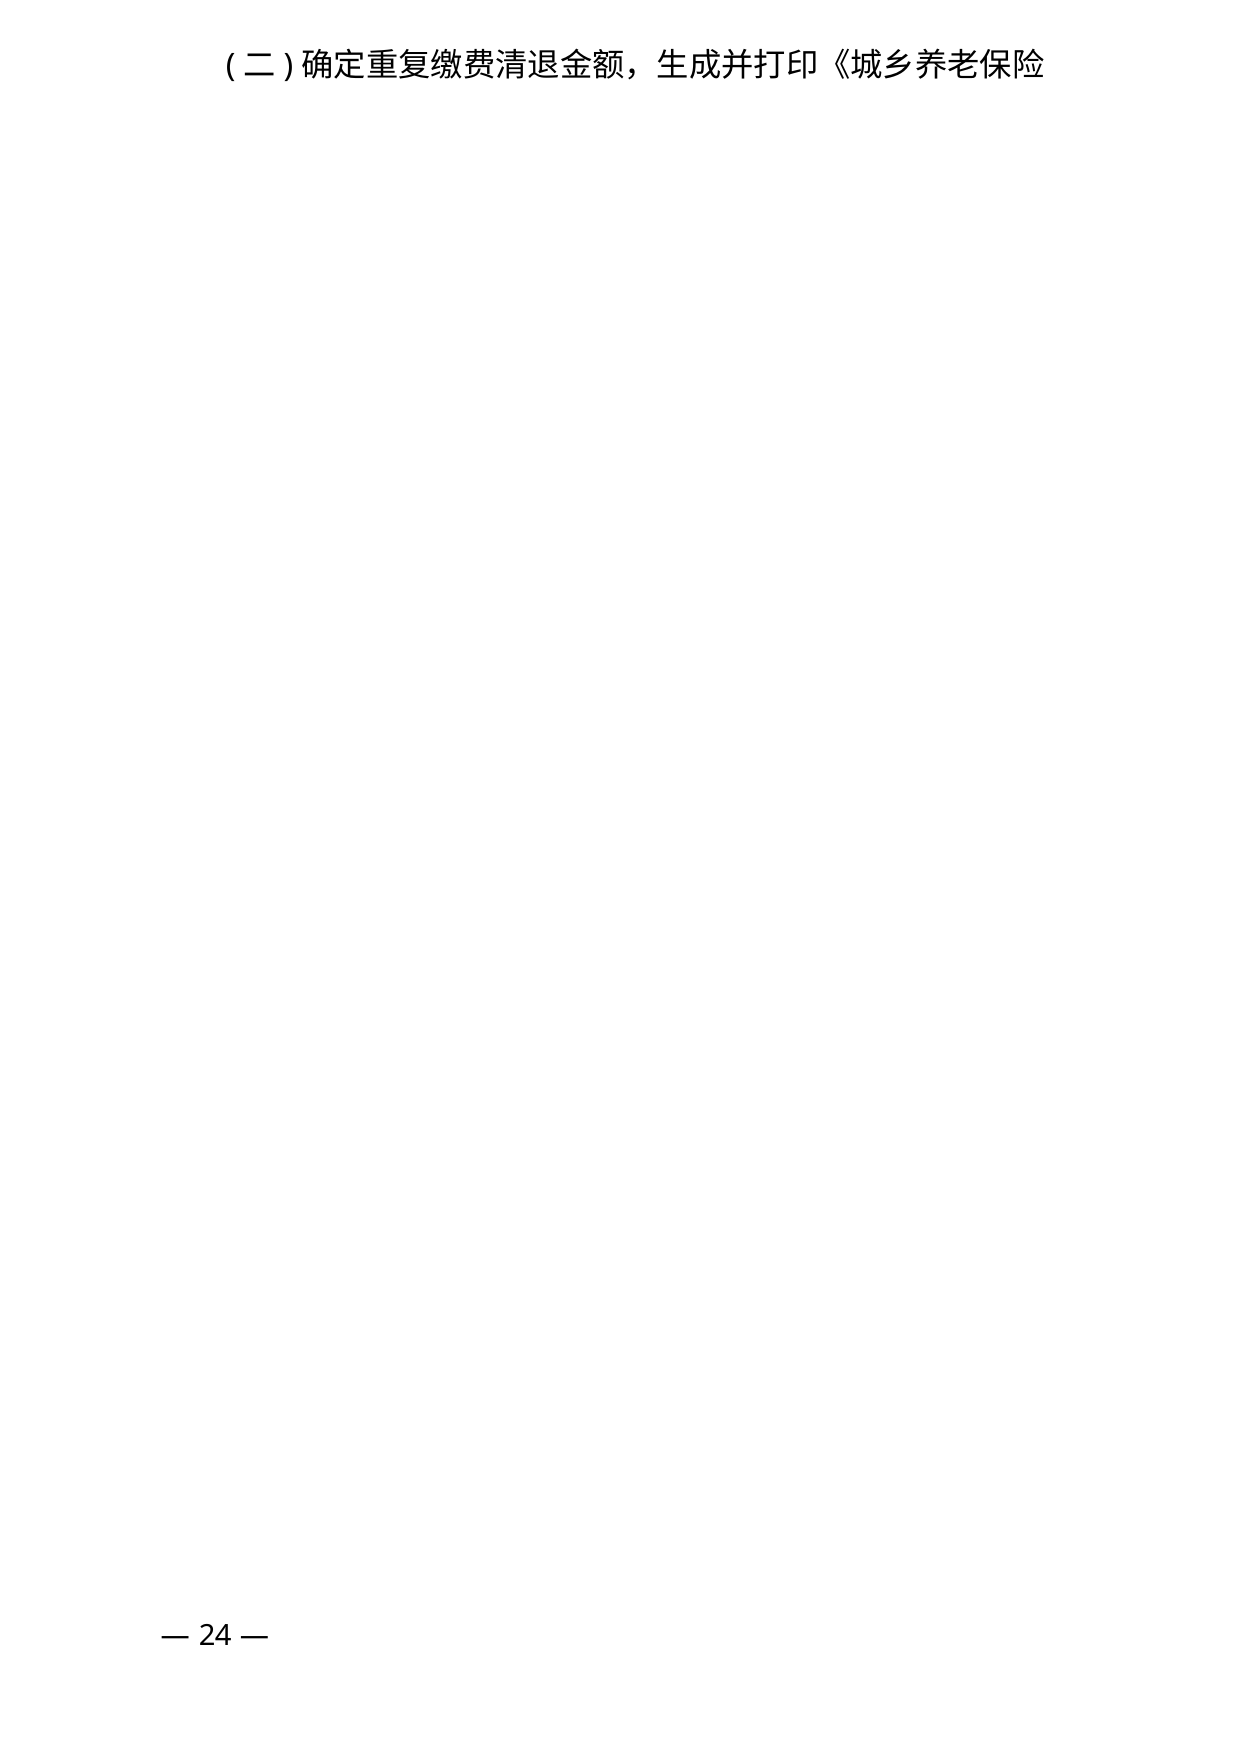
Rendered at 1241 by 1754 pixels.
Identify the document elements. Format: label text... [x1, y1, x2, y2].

text ( 二 ) 确定重复缴费清退金额，生成并打印《城乡养老保险 [226, 42, 1081, 85]
